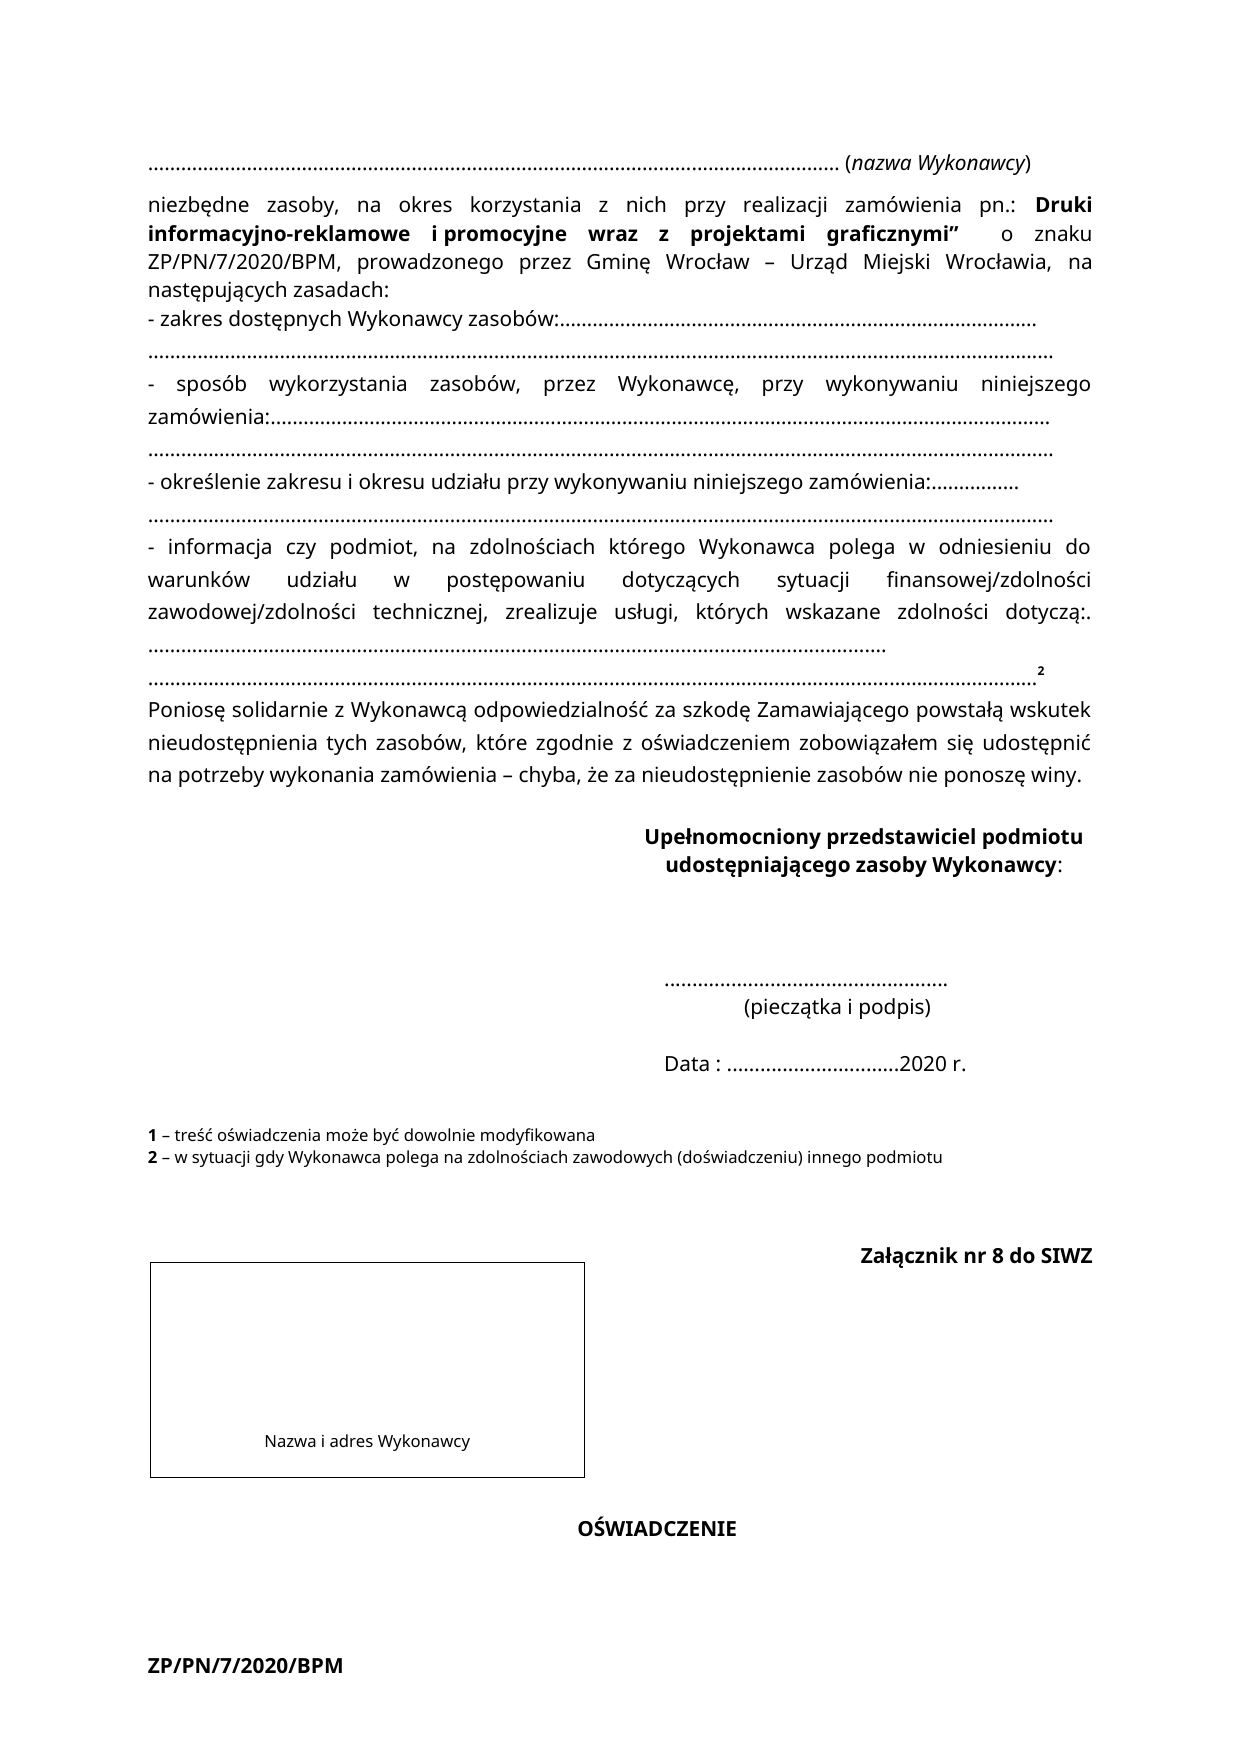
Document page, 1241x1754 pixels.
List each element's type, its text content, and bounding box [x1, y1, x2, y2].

text ………………………………………………………………………………………………………………………………………………… [148, 337, 1092, 365]
text 2 – w sytuacji gdy Wykonawca polega na zdolnościach zawodowych (doświadczeniu) innego podmiotu [148, 1146, 1085, 1169]
text Załącznik nr 8 do SIWZ [148, 1241, 1092, 1269]
text - informacja czy podmiot, na zdolnościach którego Wykonawca polega w odniesieniu do warunków udziału w postępowaniu dotyczących sytuacji finansowej/zdolności zawodowej/zdolności technicznej, zrealizuje usługi, których wskazane zdolności dotyczą:.……………………………………………………………………………………...................................... [148, 532, 1092, 658]
text (pieczątka i podpis) [738, 992, 1092, 1021]
text Poniosę solidarnie z Wykonawcą odpowiedzialność za szkodę Zamawiającego powstałą wskutek nieudostępnienia tych zasobów, które zgodnie z oświadczeniem zobowiązałem się udostępnić na potrzeby wykonania zamówienia – chyba, że za nieudostępnienie zasobów nie ponoszę winy. [148, 695, 1092, 789]
text ………………………………………………………………………………………………………………………………………………2 [148, 663, 1092, 691]
text - określenie zakresu i okresu udziału przy wykonywaniu niniejszego zamówienia:.…………… [148, 467, 1092, 496]
text ……………………………………………………………………………………………………………… (nazwa Wykonawcy) [148, 148, 1092, 176]
text Data : ...............................2020 r. [590, 1049, 1092, 1078]
text niezbędne zasoby, na okres korzystania z nich przy realizacji zamówienia pn.: Druki informacyjno-reklamowe i promocyjne wraz z projektami graficznymi” o znaku ZP/PN/7/2020/BPM, prowadzonego przez Gminę Wrocław – Urząd Miejski Wrocławia, na następujących zasadach: [148, 190, 1092, 304]
text - zakres dostępnych Wykonawcy zasobów:…………………………………………………………………………… [148, 304, 1092, 332]
text ………………………………………………………………………………………………………………………………………………… [148, 434, 1092, 463]
text ………………………………………………………………………………………………………………………………………………… [148, 500, 1092, 528]
text Upełnomocniony przedstawiciel podmiotu udostępniającego zasoby Wykonawcy: [635, 822, 1092, 879]
text - sposób wykorzystania zasobów, przez Wykonawcę, przy wykonywaniu niniejszego zamówienia:.…………………………………………………………………………………………………………………………… [148, 369, 1092, 430]
text ................................................... [590, 964, 1092, 992]
text 1 – treść oświadczenia może być dowolnie modyfikowana [148, 1123, 1085, 1146]
text OŚWIADCZENIE [148, 1514, 1092, 1542]
